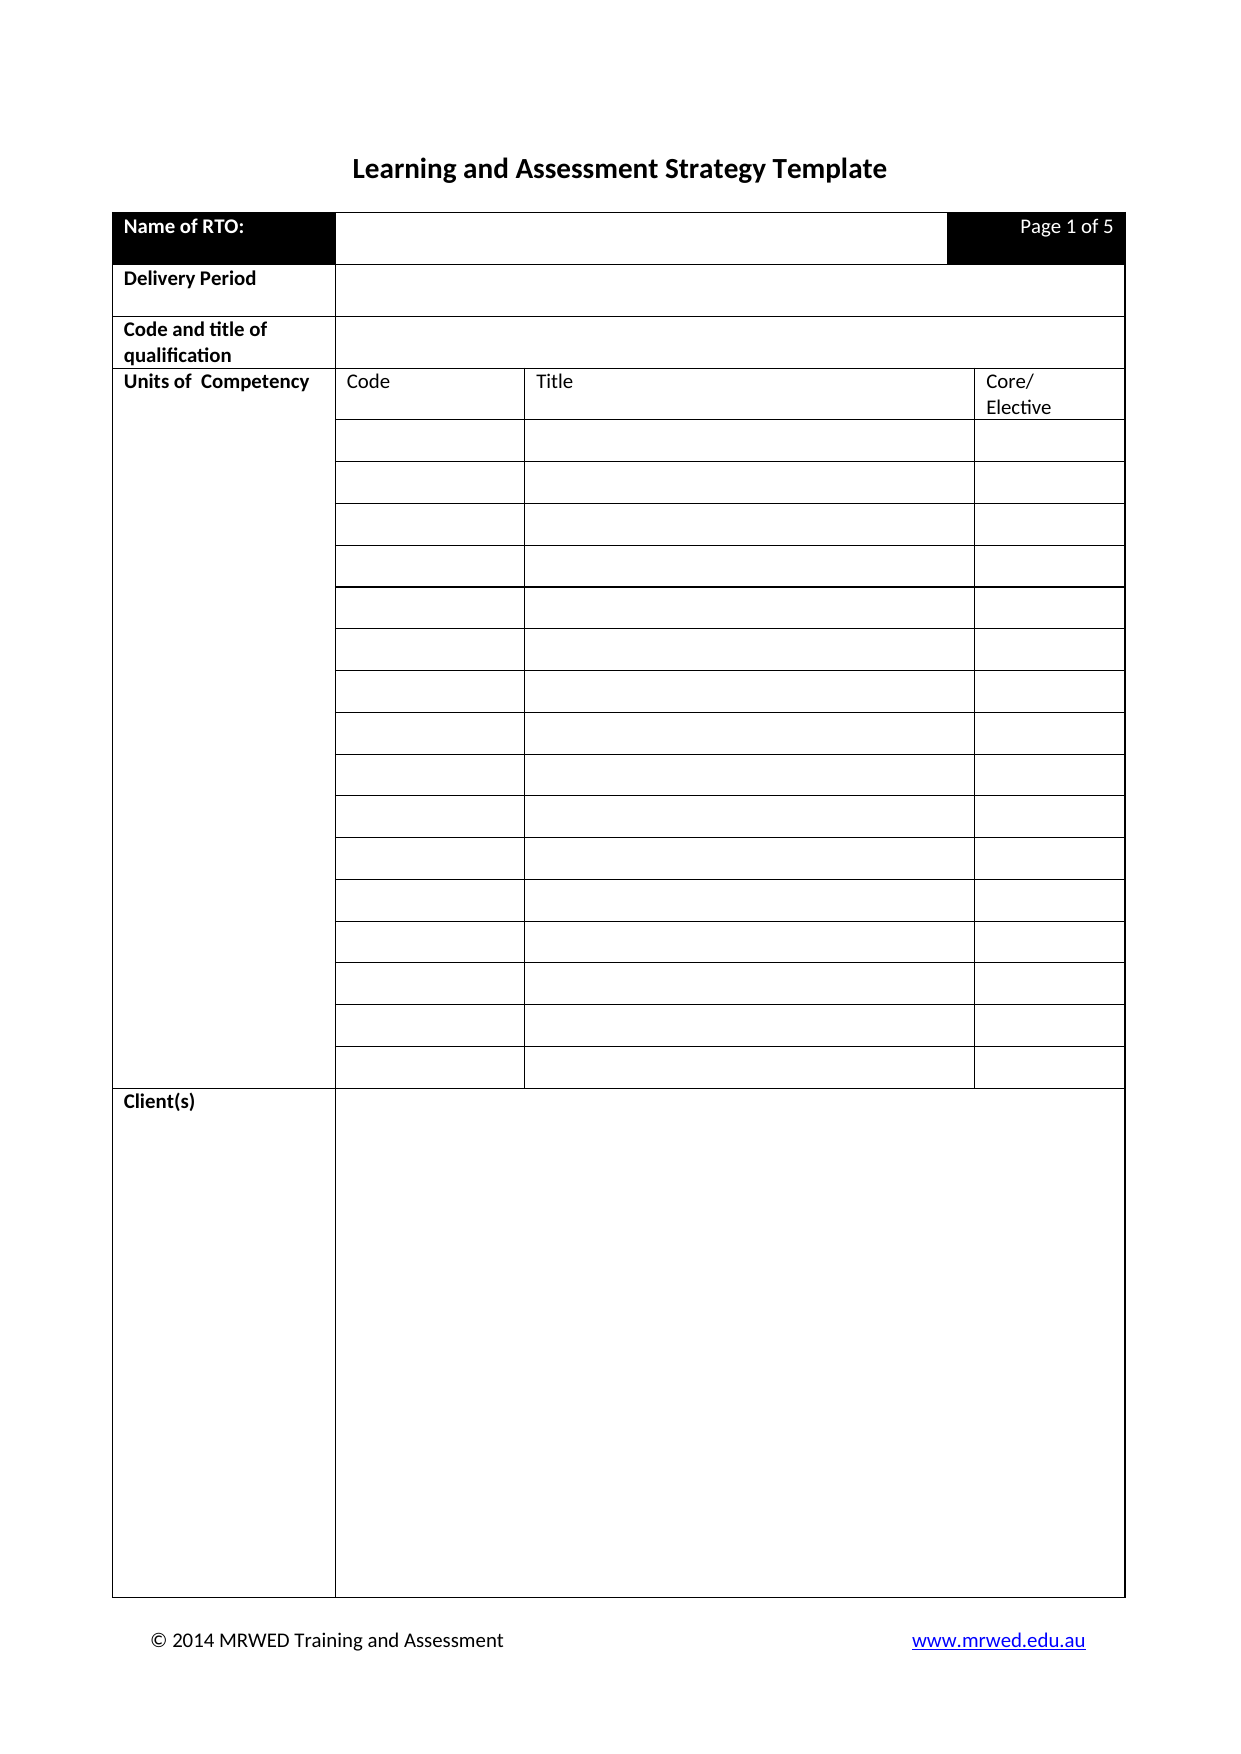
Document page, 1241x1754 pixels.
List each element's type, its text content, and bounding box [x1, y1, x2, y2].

table_cell [975, 1047, 1124, 1088]
table_cell [975, 922, 1124, 962]
table_cell [336, 588, 524, 628]
table_cell [525, 420, 974, 461]
table_cell [975, 755, 1124, 795]
table_cell Delivery Period [113, 265, 335, 316]
table_cell [336, 838, 524, 879]
table_cell [336, 880, 524, 921]
table_cell [975, 462, 1124, 503]
table_cell [975, 796, 1124, 837]
table_cell [336, 671, 524, 712]
table_cell [975, 629, 1124, 670]
table_cell [975, 588, 1124, 628]
table_cell [975, 880, 1124, 921]
table_cell [336, 796, 524, 837]
table_cell [525, 713, 974, 753]
table_cell [525, 922, 974, 962]
table_cell Title [525, 369, 974, 419]
table_cell [336, 317, 1124, 367]
table_cell [336, 546, 524, 586]
table_cell [336, 1089, 1124, 1597]
table_cell Core/ Elective [975, 369, 1124, 419]
table_cell [525, 671, 974, 712]
table_header Page 1 of 5 [948, 213, 1124, 264]
table_cell [525, 880, 974, 921]
table_cell [975, 546, 1124, 586]
table_cell [975, 838, 1124, 879]
table_cell [336, 265, 1124, 316]
table_cell [336, 713, 524, 753]
table_cell [336, 462, 524, 503]
table_cell [975, 1005, 1124, 1046]
table_cell [975, 713, 1124, 753]
table_cell [525, 838, 974, 879]
table_cell [336, 629, 524, 670]
table_cell [336, 1005, 524, 1046]
table_cell [336, 504, 524, 544]
table_cell Code and title of qualification [113, 317, 335, 367]
text Learning and Assessment Strategy Template [150, 150, 1090, 186]
table_cell [975, 420, 1124, 461]
table_cell Code [336, 369, 524, 419]
table_cell [525, 629, 974, 670]
table_header [336, 213, 947, 264]
table_cell [975, 504, 1124, 544]
table_cell Units of Competency [113, 369, 335, 1088]
table_cell [336, 755, 524, 795]
table_cell Client(s) [113, 1089, 335, 1597]
table_cell [336, 922, 524, 962]
table_cell [336, 1047, 524, 1088]
table_cell [525, 588, 974, 628]
table_cell [975, 963, 1124, 1004]
table_cell [525, 462, 974, 503]
table_cell [525, 1047, 974, 1088]
table_cell [336, 963, 524, 1004]
table_cell [525, 546, 974, 586]
table_cell [975, 671, 1124, 712]
table_cell [525, 504, 974, 544]
table_cell [525, 963, 974, 1004]
table_cell [336, 420, 524, 461]
table_cell [525, 1005, 974, 1046]
table_header Name of RTO: [113, 213, 335, 264]
table_cell [525, 755, 974, 795]
table_cell [525, 796, 974, 837]
